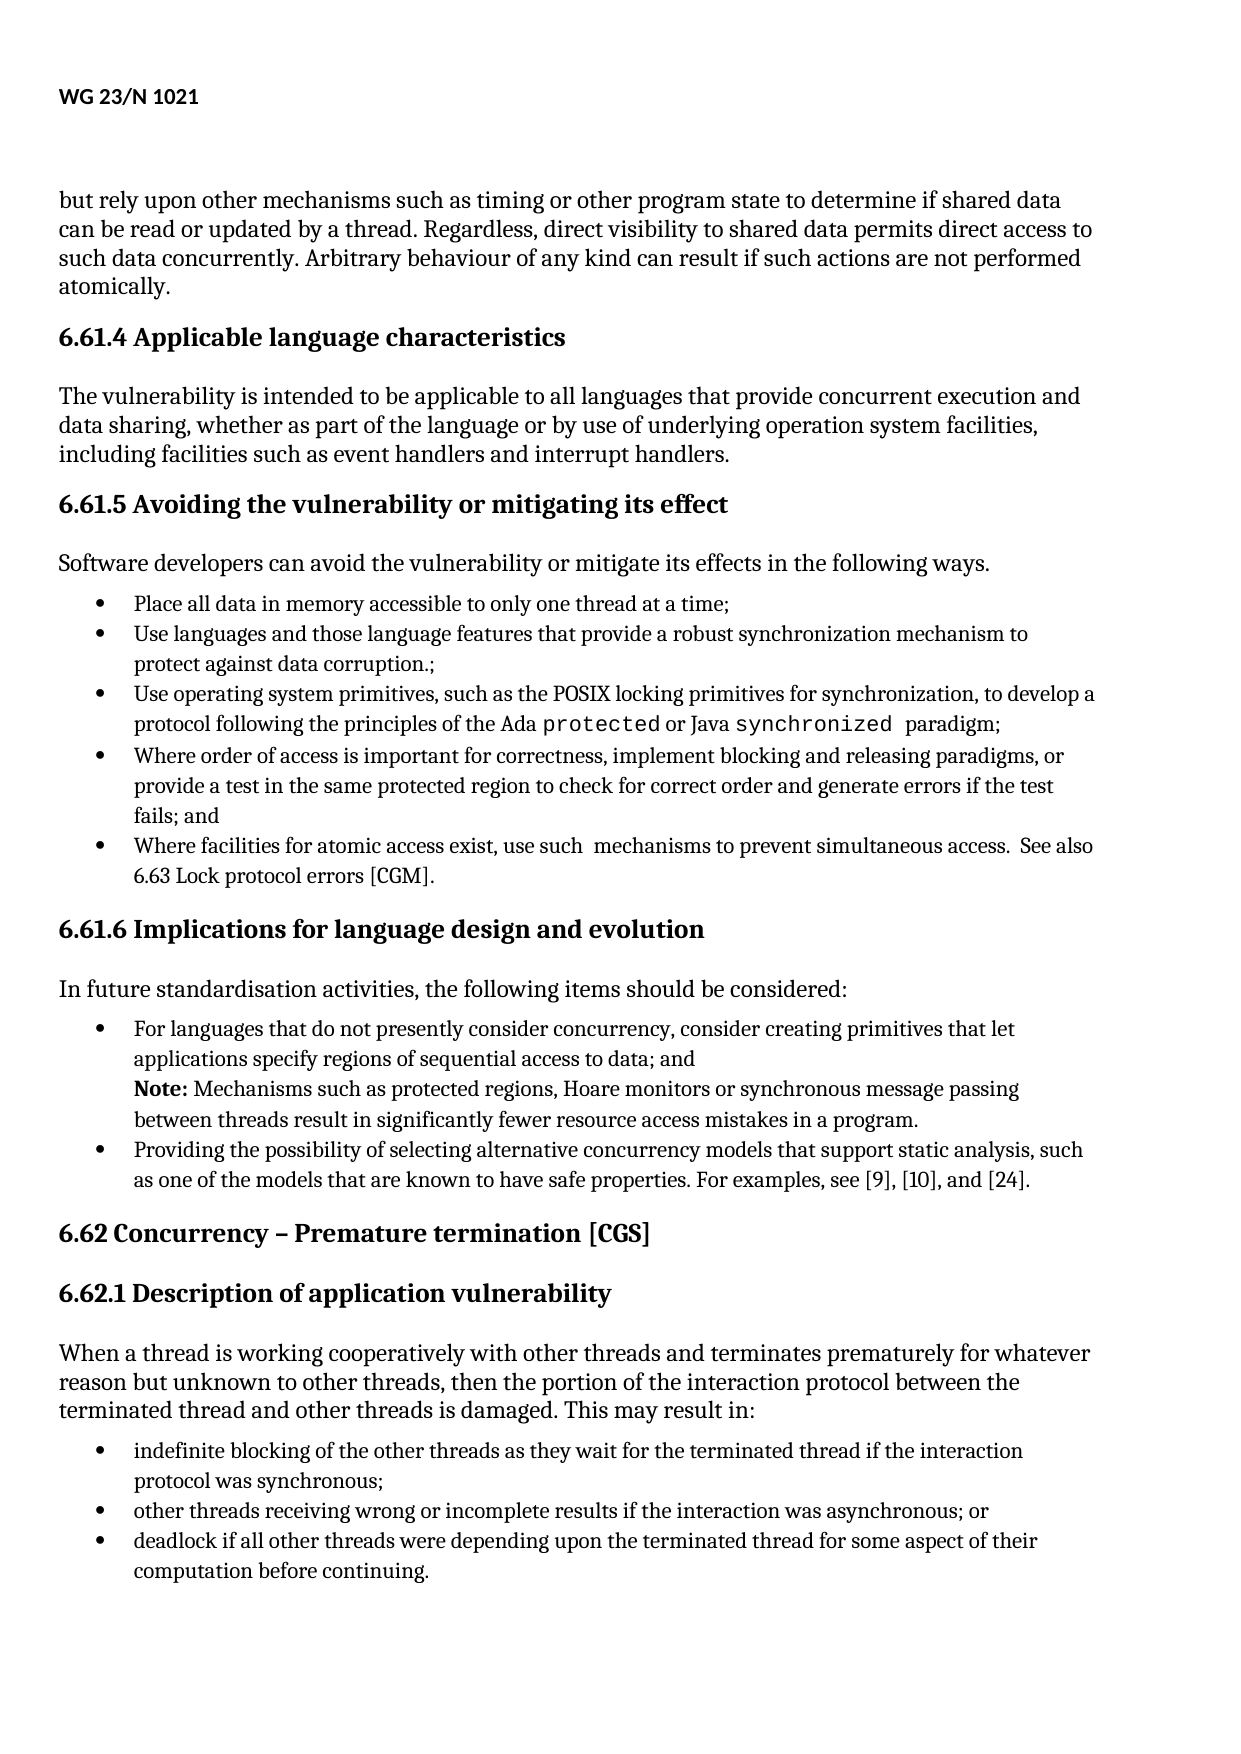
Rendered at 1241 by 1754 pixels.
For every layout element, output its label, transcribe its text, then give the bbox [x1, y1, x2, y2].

subtitle 6.62 Concurrency – Premature termination [CGS] [58, 1218, 1099, 1249]
list Place all data in memory accessible to only one thread at a time; [96, 590, 1099, 617]
list Use operating system primitives, such as the POSIX locking primitives for synchronization, to develop a protocol following the principles of the Ada protected or Java synchronized paradigm; [96, 681, 1099, 738]
list other threads receiving wrong or incomplete results if the interaction was asynchronous; or [96, 1498, 1099, 1524]
list Where facilities for atomic access exist, use such mechanisms to prevent simultaneous access. See also 6.63 Lock protocol errors [CGM]. [96, 833, 1099, 890]
subtitle 6.61.4 Applicable language characteristics [58, 322, 1099, 353]
subtitle 6.62.1 Description of application vulnerability [58, 1278, 1099, 1310]
subtitle 6.61.5 Avoiding the vulnerability or mitigating its effect [58, 489, 1099, 520]
text In future standardisation activities, the following items should be considered: [58, 974, 1099, 1003]
list Where order of access is important for correctness, implement blocking and releasing paradigms, or provide a test in the same protected region to check for correct order and generate errors if the test fails; and [96, 742, 1099, 829]
list deadlock if all other threads were depending upon the terminated thread for some aspect of their computation before continuing. [96, 1528, 1099, 1584]
text Software developers can avoid the vulnerability or mitigate its effects in the following ways. [58, 549, 1099, 578]
text When a thread is working cooperatively with other threads and terminates prematurely for whatever reason but unknown to other threads, then the portion of the interaction protocol between the terminated thread and other threads is damaged. This may result in: [58, 1339, 1099, 1425]
text The vulnerability is intended to be applicable to all languages that provide concurrent execution and data sharing, whether as part of the language or by use of underlying operation system facilities, including facilities such as event handlers and interrupt handlers. [58, 382, 1099, 468]
list Note: Mechanisms such as protected regions, Hoare monitors or synchronous message passing between threads result in significantly fewer resource access mistakes in a program. [133, 1076, 1099, 1133]
subtitle 6.61.6 Implications for language design and evolution [58, 914, 1099, 946]
list Use languages and those language features that provide a robust synchronization mechanism to protect against data corruption.; [96, 621, 1099, 677]
list For languages that do not presently consider concurrency, consider creating primitives that let applications specify regions of sequential access to data; and [96, 1016, 1099, 1072]
list indefinite blocking of the other threads as they wait for the terminated thread if the interaction protocol was synchronous; [96, 1437, 1099, 1494]
list Providing the possibility of selecting alternative concurrency models that support static analysis, such as one of the models that are known to have safe properties. For examples, see [9], [10], and [24]. [96, 1137, 1099, 1193]
